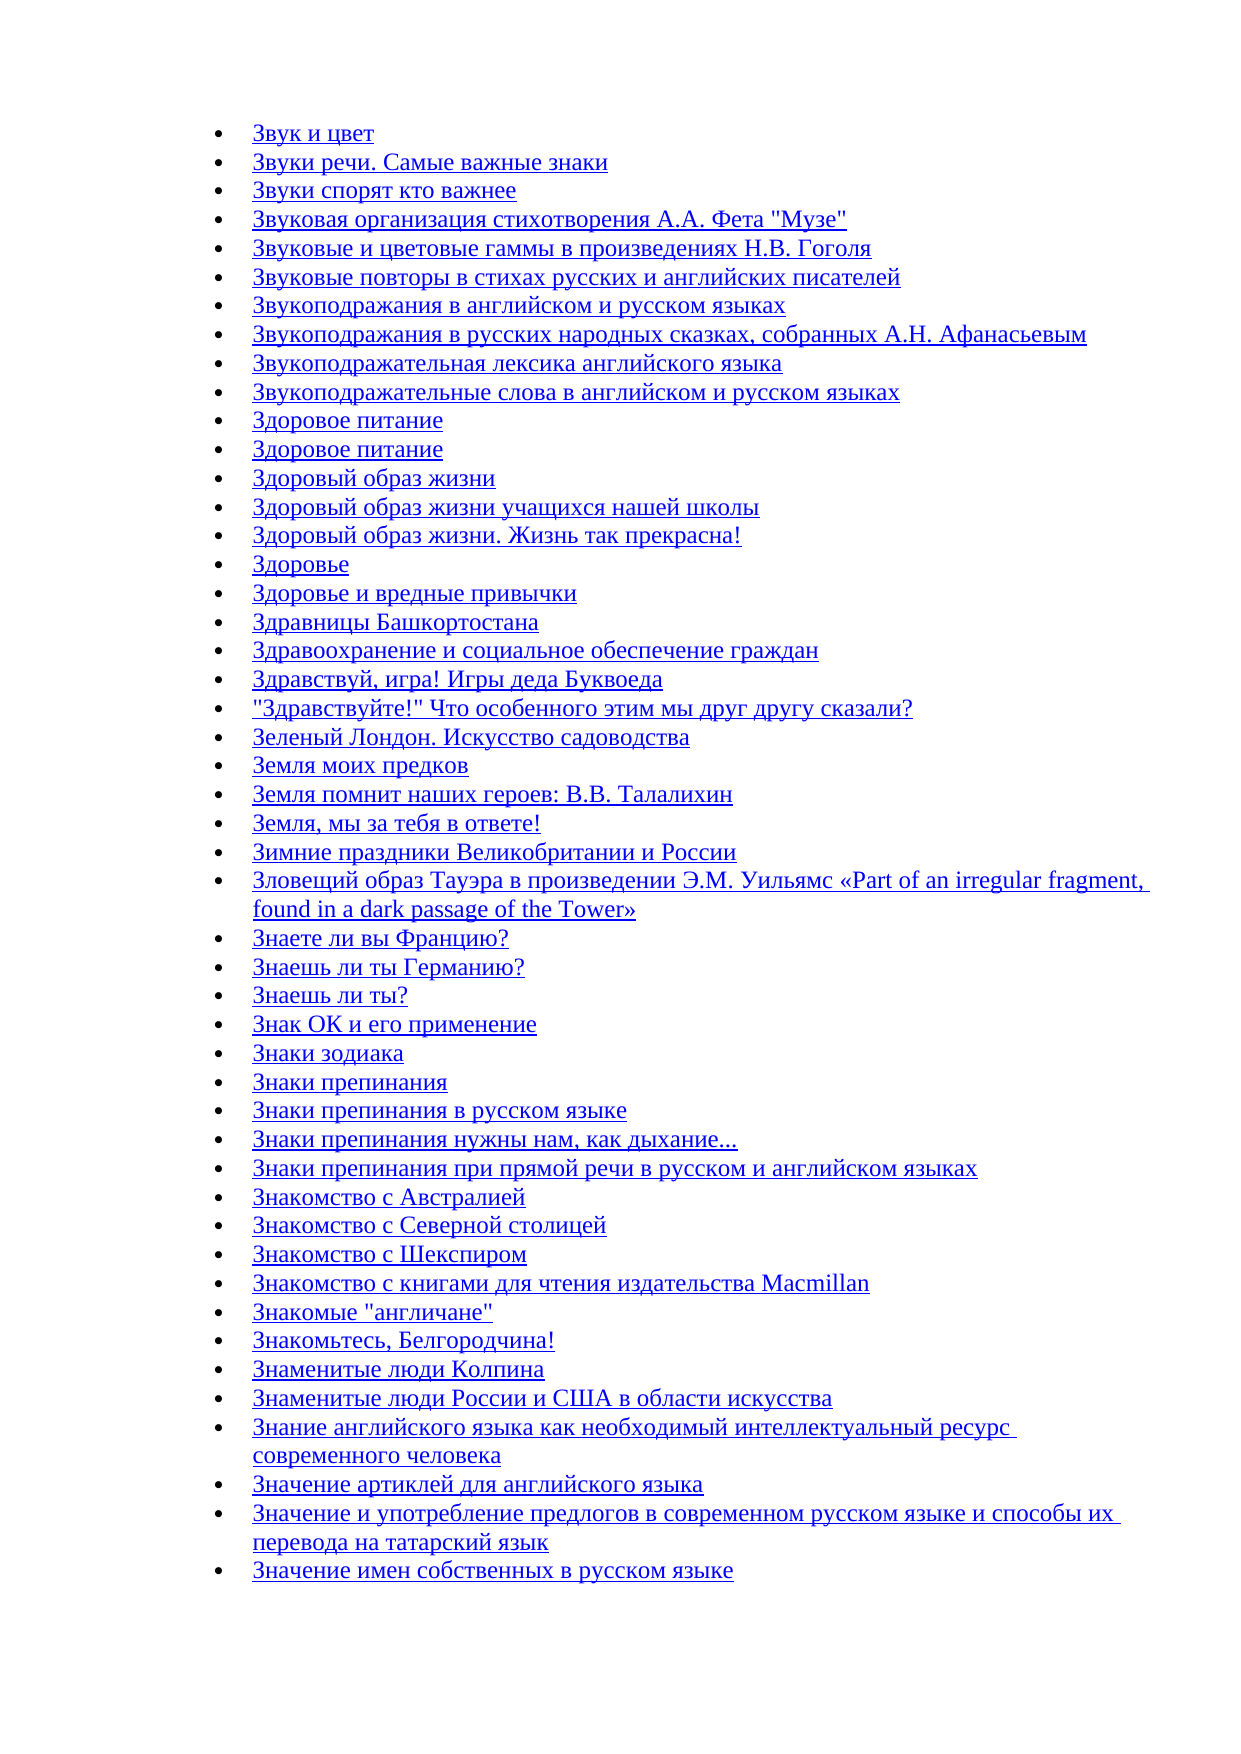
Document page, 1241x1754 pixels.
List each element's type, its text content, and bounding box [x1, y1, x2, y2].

list Знаменитые люди Колпина [215, 1354, 1152, 1383]
list Здравницы Башкортостана [215, 607, 1152, 636]
list Здоровый образ жизни [215, 463, 1152, 492]
list Знаешь ли ты? [215, 981, 1152, 1009]
list "Здравствуйте!" Что особенного этим мы друг другу сказали? [215, 693, 1152, 722]
list Звуки речи. Самые важные знаки [215, 147, 1152, 176]
list Здоровье и вредные привычки [215, 578, 1152, 607]
list Знакомые "англичане" [215, 1297, 1152, 1326]
list Знаки препинания [215, 1067, 1152, 1096]
list Зеленый Лондон. Искусство садоводства [215, 722, 1152, 751]
list Знаки препинания нужны нам, как дыхание... [215, 1124, 1152, 1153]
list Здоровый образ жизни учащихся нашей школы [215, 492, 1152, 521]
list Здоровое питание [215, 406, 1152, 434]
list Здоровое питание [215, 434, 1152, 463]
list Знаки зодиака [215, 1038, 1152, 1067]
list Звук и цвет [215, 118, 1152, 147]
list Знаки препинания в русском языке [215, 1096, 1152, 1124]
list Знаки препинания при прямой речи в русском и английском языках [215, 1153, 1152, 1182]
list Знаменитые люди России и США в области искусства [215, 1383, 1152, 1412]
list Знакомство с Австралией [215, 1182, 1152, 1211]
list Зимние праздники Великобритании и России [215, 837, 1152, 866]
list Знание английского языка как необходимый интеллектуальный ресурс современного человека [215, 1412, 1152, 1469]
list Знакомство с Шекспиром [215, 1239, 1152, 1268]
list Звуковые повторы в стихах русских и английских писателей [215, 262, 1152, 291]
list Знакомьтесь, Белгородчина! [215, 1326, 1152, 1354]
list Здравоохранение и социальное обеспечение граждан [215, 636, 1152, 664]
list Здравствуй, игра! Игры деда Буквоеда [215, 664, 1152, 693]
list Знакомство с Северной столицей [215, 1211, 1152, 1239]
list Знакомство с книгами для чтения издательства Macmillan [215, 1268, 1152, 1297]
list Значение имен собственных в русском языке [215, 1556, 1152, 1584]
list Знаешь ли ты Германию? [215, 952, 1152, 981]
list Звукоподражания в английском и русском языках [215, 291, 1152, 319]
list Земля моих предков [215, 751, 1152, 779]
list Здоровый образ жизни. Жизнь так прекрасна! [215, 521, 1152, 549]
list Звуки спорят кто важнее [215, 176, 1152, 204]
list Звукоподражания в русских народных сказках, собранных А.Н. Афанасьевым [215, 319, 1152, 348]
list Звукоподражательная лексика английского языка [215, 348, 1152, 377]
list Здоровье [215, 549, 1152, 578]
list Значение и употребление предлогов в современном русском языке и способы их перевода на татарский язык [215, 1498, 1152, 1556]
list Земля помнит наших героев: В.В. Талалихин [215, 779, 1152, 808]
list Знак ОК и его применение [215, 1009, 1152, 1038]
list Значение артиклей для английского языка [215, 1469, 1152, 1498]
list Звукоподражательные слова в английском и русском языках [215, 377, 1152, 406]
list Звуковая организация стихотворения А.А. Фета "Музе" [215, 204, 1152, 233]
list Знаете ли вы Францию? [215, 923, 1152, 952]
list Звуковые и цветовые гаммы в произведениях Н.В. Гоголя [215, 233, 1152, 262]
list Зловещий образ Тауэра в произведении Э.М. Уильямс «Part of an irregular fragment, found in a dark passage of the Tower» [215, 866, 1152, 923]
list Земля, мы за тебя в ответе! [215, 808, 1152, 837]
